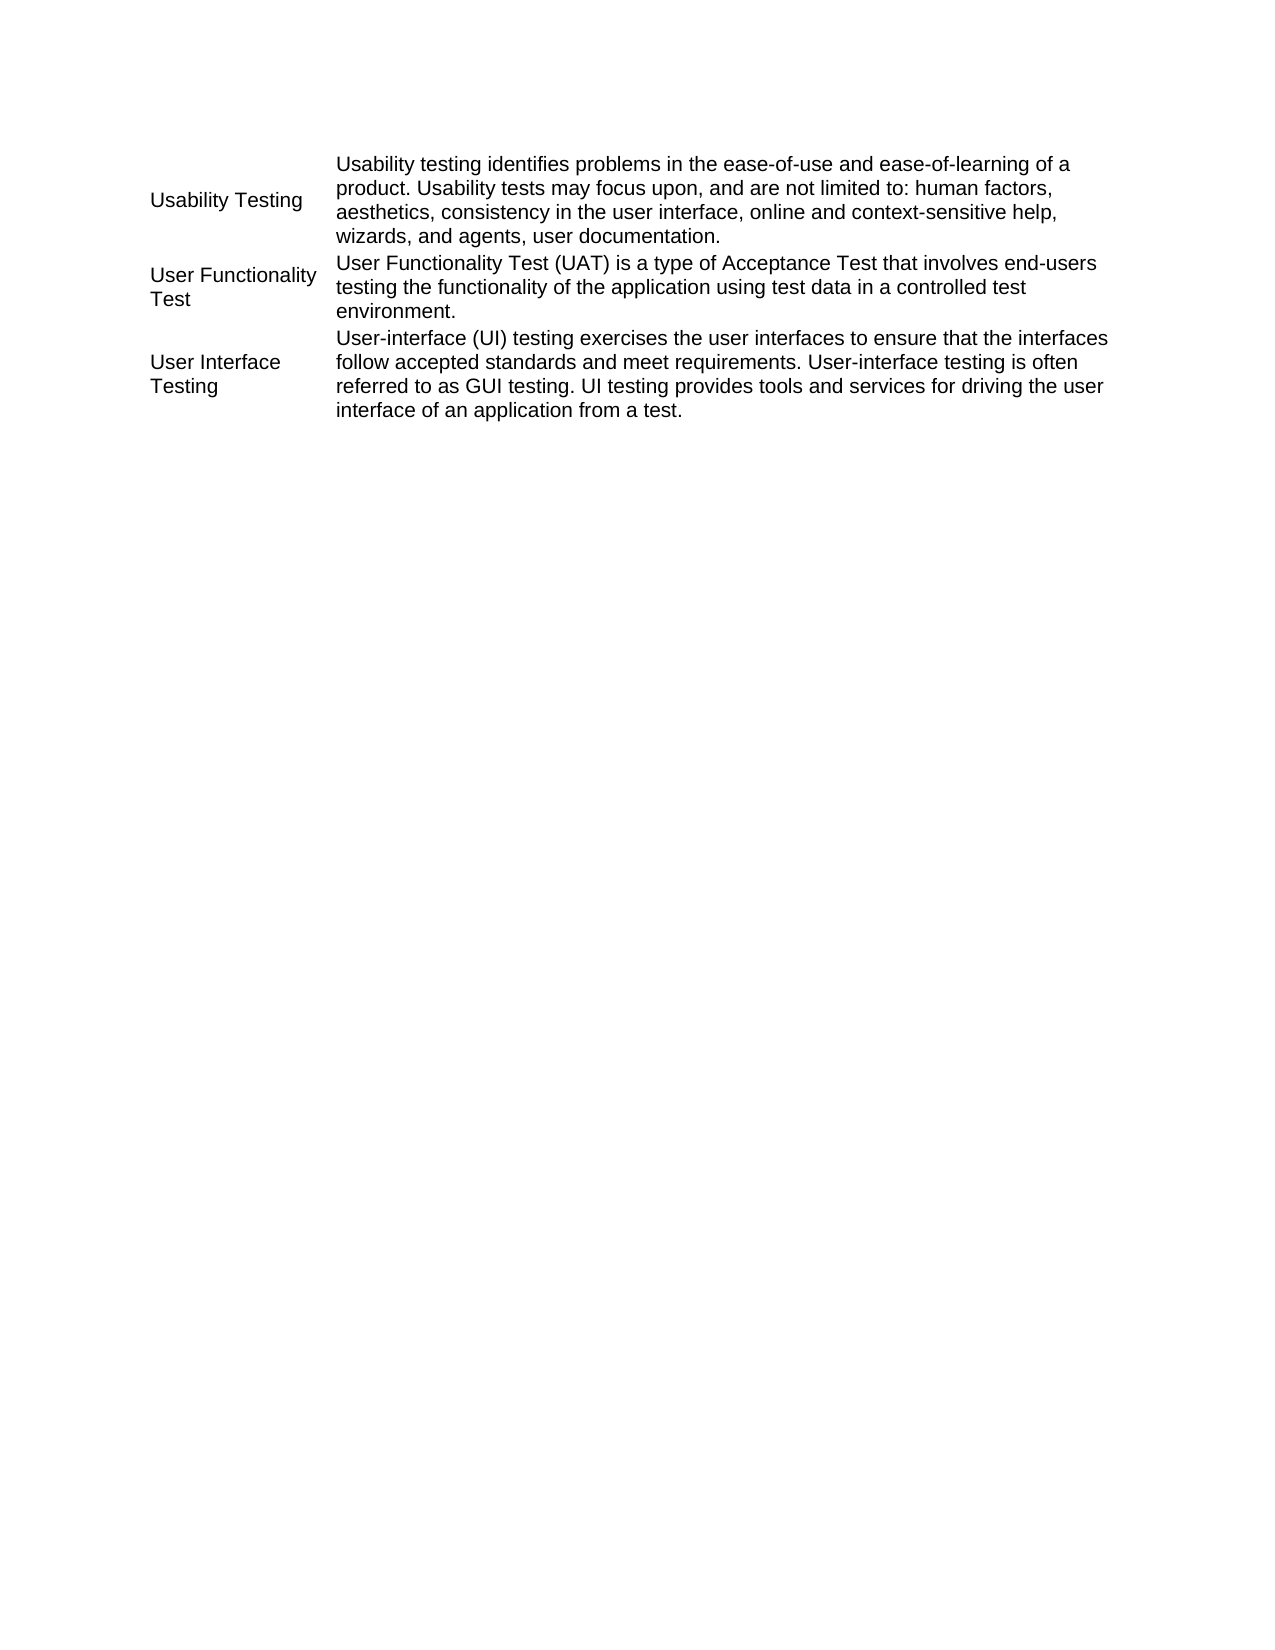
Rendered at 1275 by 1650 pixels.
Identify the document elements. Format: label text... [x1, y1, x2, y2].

table_cell User Functionality Test (UAT) is a type of Acceptance Test that involves end-users testing the functionality of the application using test data in a controlled test environment. [334, 249, 1133, 324]
table_cell User Functionality Test [149, 249, 334, 324]
table_cell Usability testing identifies problems in the ease-of-use and ease-of-learning of a product. Usability tests may focus upon, and are not limited to: human factors, aesthetics, consistency in the user interface, online and context-sensitive help, wizards, and agents, user documentation. [334, 150, 1133, 249]
table_cell User Interface Testing [149, 324, 334, 423]
table_cell Usability Testing [149, 150, 334, 249]
table_cell User-interface (UI) testing exercises the user interfaces to ensure that the interfaces follow accepted standards and meet requirements. User-interface testing is often referred to as GUI testing. UI testing provides tools and services for driving the user interface of an application from a test. [334, 324, 1133, 423]
